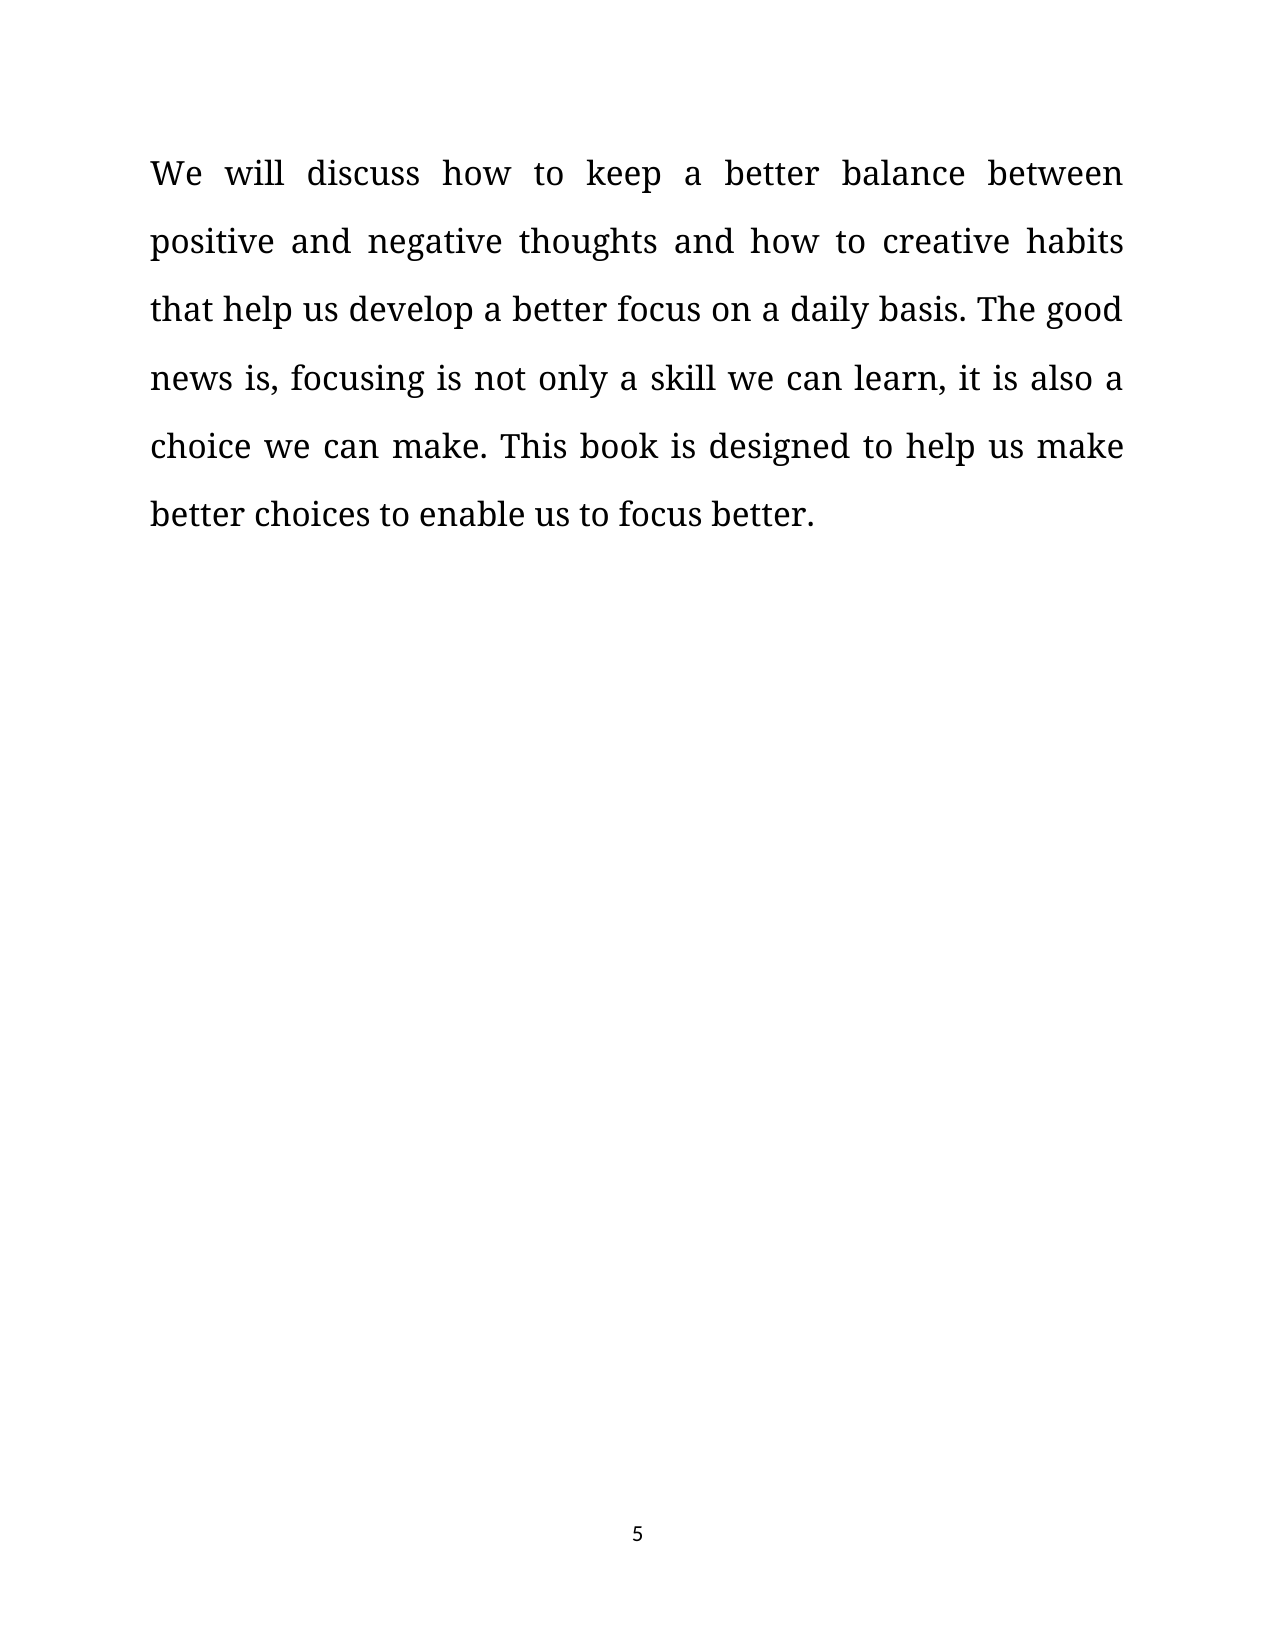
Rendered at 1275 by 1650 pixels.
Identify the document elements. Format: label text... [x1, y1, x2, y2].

text We will discuss how to keep a better balance between positive and negative thoughts and how to creative habits that help us develop a better focus on a daily basis. The good news is, focusing is not only a skill we can learn, it is also a choice we can make. This book is designed to help us make better choices to enable us to focus better. [150, 150, 1125, 536]
